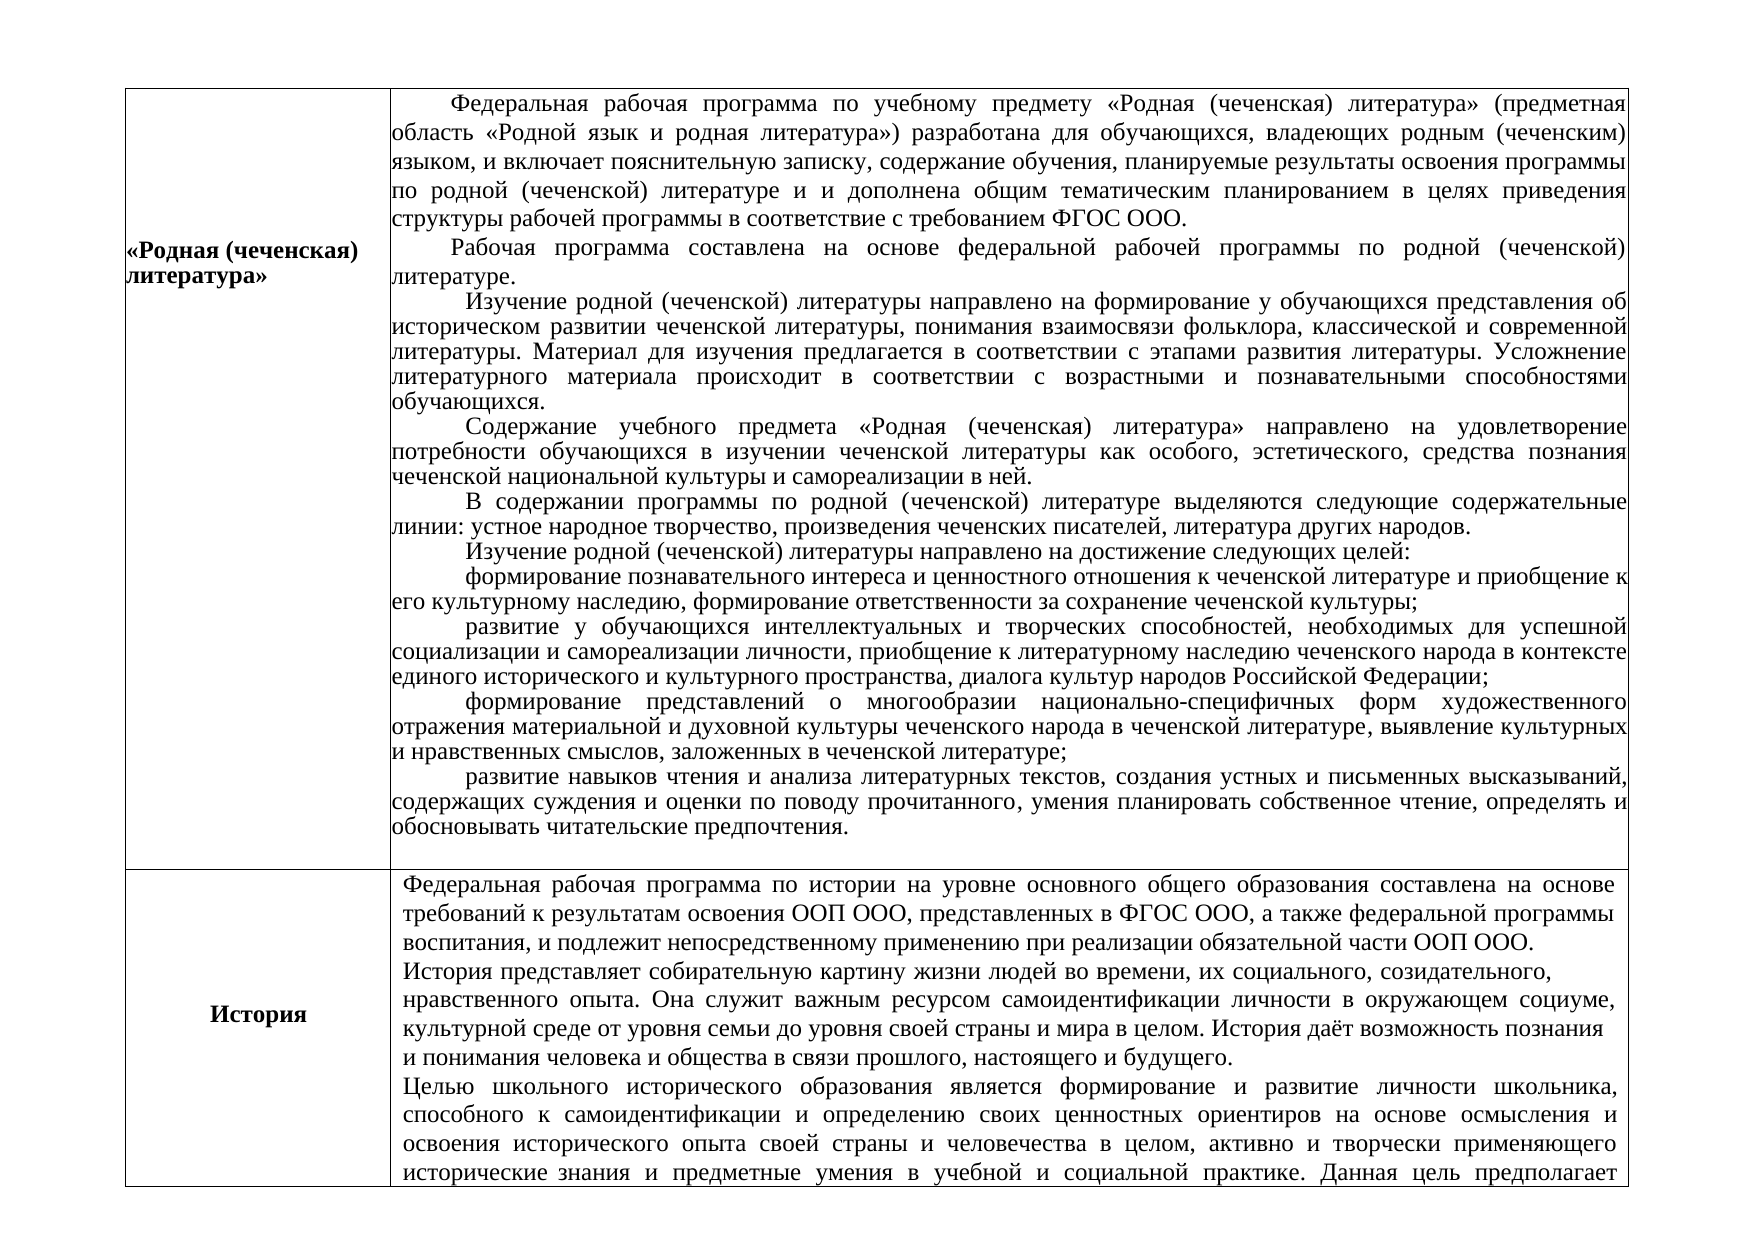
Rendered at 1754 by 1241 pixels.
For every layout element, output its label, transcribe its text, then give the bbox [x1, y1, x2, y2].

table_cell «Родная (чеченская) литература» [126, 89, 390, 868]
table_cell Федеральная рабочая программа по учебному предмету «Родная (чеченская) литература» (предметная область «Родной язык и родная литература») разработана для обучающихся, владеющих родным (чеченским) языком, и включает пояснительную записку, содержание обучения, планируемые результаты освоения программы по родной (чеченской) литературе и и дополнена общим тематическим планированием в целях приведения структуры рабочей программы в соответствие с требованием ФГОС ООО. Рабочая программа составлена на основе федеральной рабочей программы по родной (чеченской) литературе. Изучение родной (чеченской) литературы направлено на формирование у обучающихся представления об историческом развитии чеченской литературы, понимания взаимосвязи фольклора, классической и современной литературы. Материал для изучения предлагается в соответствии с этапами развития литературы. Усложнение литературного материала происходит в соответствии с возрастными и познавательными способностями обучающихся. Содержание учебного предмета «Родная (чеченская) литература» направлено на удовлетворение потребности обучающихся в изучении чеченской литературы как особого, эстетического, средства познания чеченской национальной культуры и самореализации в ней. В содержании программы по родной (чеченской) литературе выделяются следующие содержательные линии: устное народное творчество, произведения чеченских писателей, литература других народов. Изучение родной (чеченской) литературы направлено на достижение следующих целей: формирование познавательного интереса и ценностного отношения к чеченской литературе и приобщение к его культурному наследию, формирование ответственности за сохранение чеченской культуры; развитие у обучающихся интеллектуальных и творческих способностей, необходимых для успешной социализации и самореализации личности, приобщение к литературному наследию чеченского народа в контексте единого исторического и культурного пространства, диалога культур народов Российской Федерации; формирование представлений о многообразии национально-специфичных форм художественного отражения материальной и духовной культуры чеченского народа в чеченской литературе, выявление культурных и нравственных смыслов, заложенных в чеченской литературе; развитие навыков чтения и анализа литературных текстов, создания устных и письменных высказываний, содержащих суждения и оценки по поводу прочитанного, умения планировать собственное чтение, определять и обосновывать читательские предпочтения. [391, 89, 1628, 868]
table_cell История [126, 870, 390, 1186]
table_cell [391, 870, 1628, 1186]
